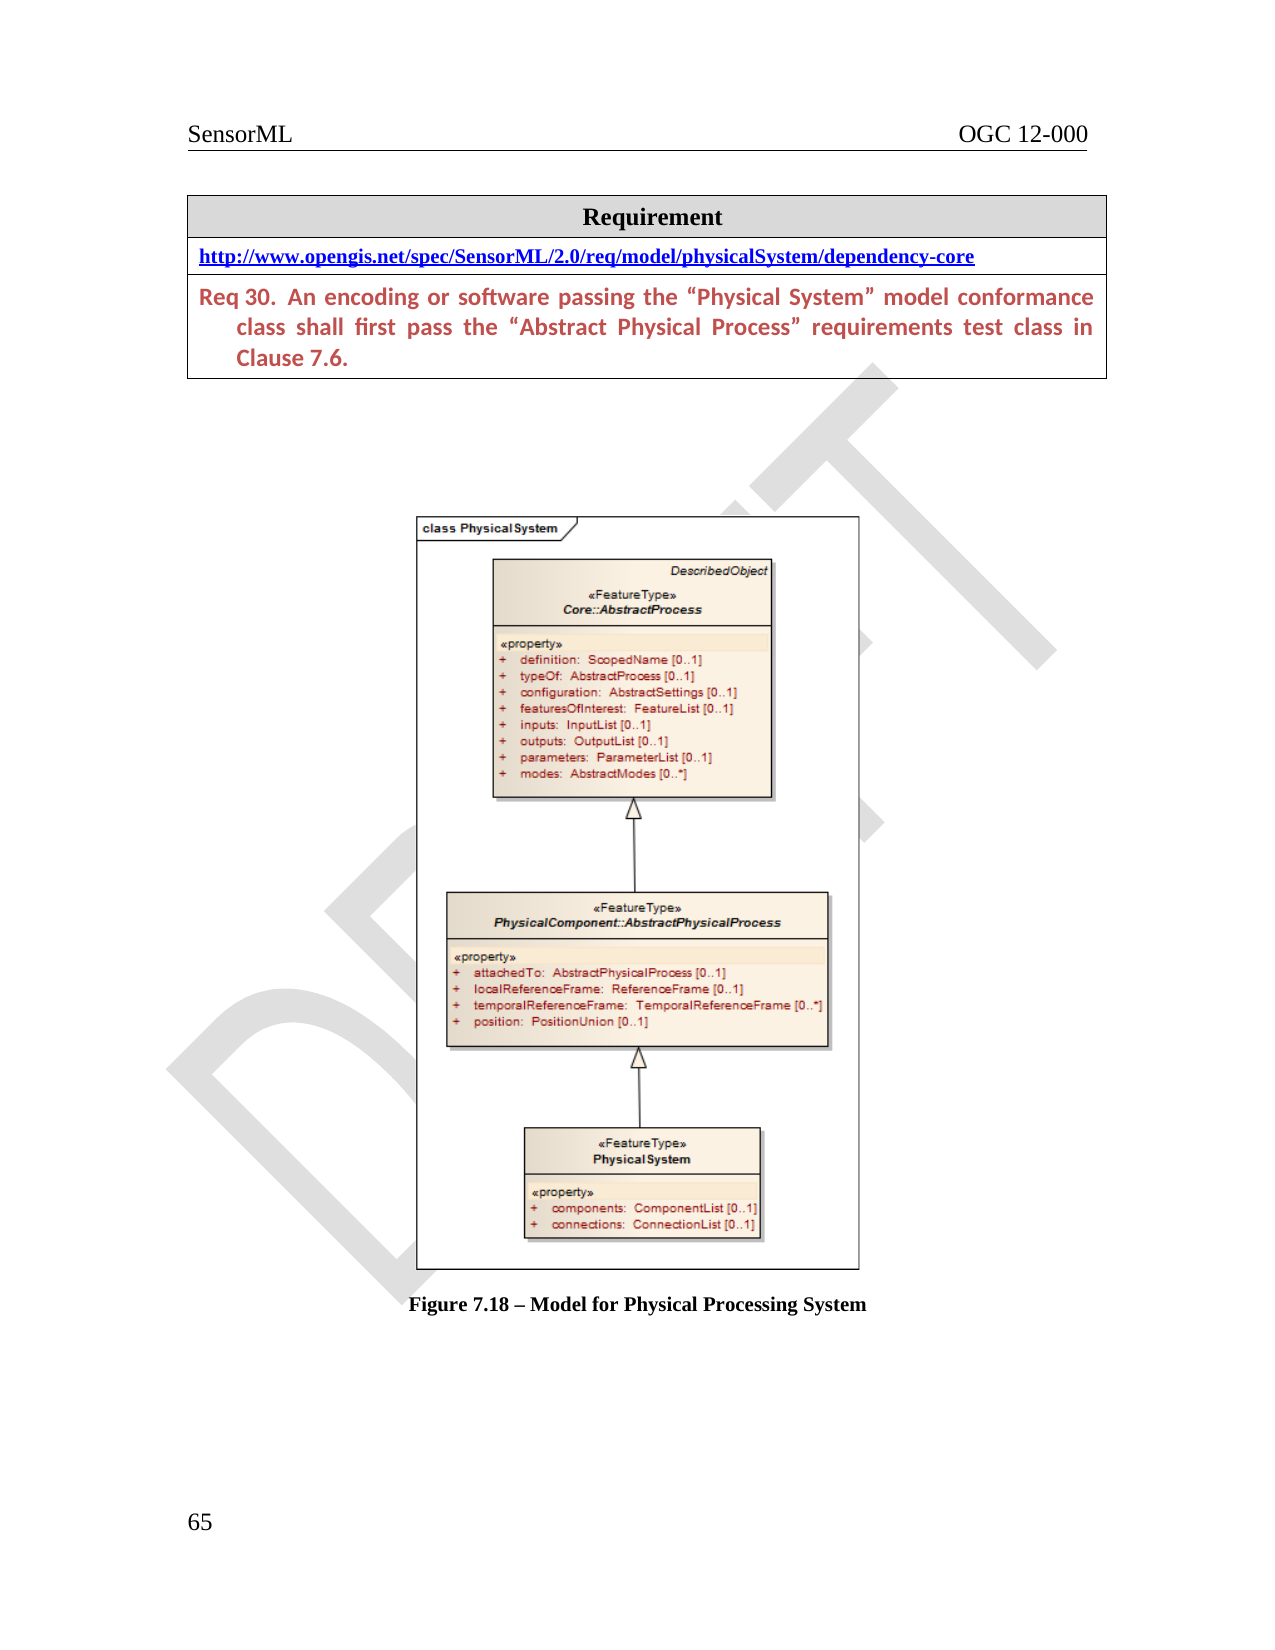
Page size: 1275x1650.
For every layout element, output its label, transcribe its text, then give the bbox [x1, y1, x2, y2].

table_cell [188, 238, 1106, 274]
title Figure 7.18 – Model for Physical Processing System [187, 1292, 1087, 1316]
picture [415, 515, 860, 1270]
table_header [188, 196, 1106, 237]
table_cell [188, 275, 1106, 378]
